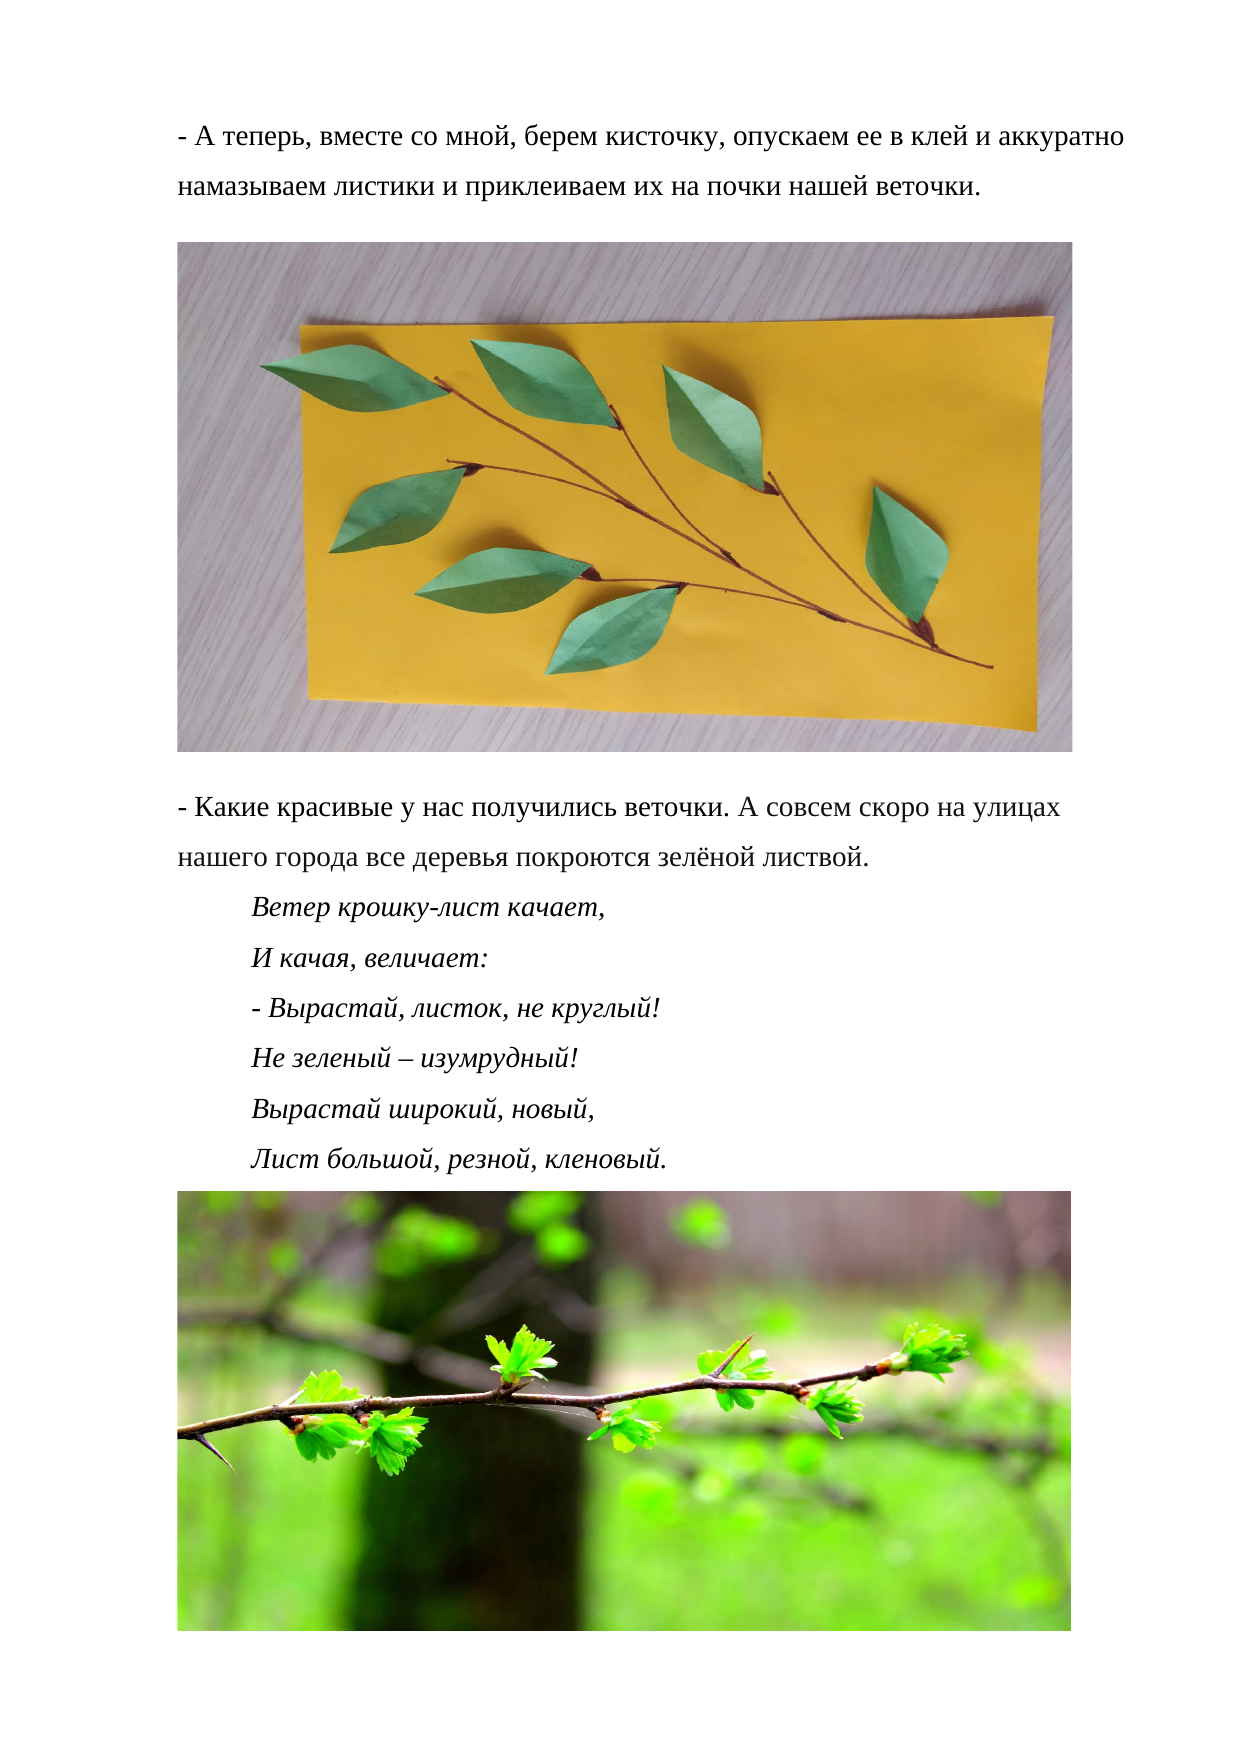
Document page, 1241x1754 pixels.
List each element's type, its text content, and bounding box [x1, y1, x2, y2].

text Лист большой, резной, кленовый. [177, 1141, 1152, 1175]
picture [177, 242, 1073, 752]
text - А теперь, вместе со мной, берем кисточку, опускаем ее в клей и аккуратно намазываем листики и приклеиваем их на почки нашей веточки. [177, 118, 1152, 202]
text - Вырастай, листок, не круглый! [177, 990, 1152, 1024]
text Не зеленый – изумрудный! [177, 1041, 1152, 1074]
text Ветер крошку-лист качает, [177, 889, 1152, 923]
picture [177, 1191, 1071, 1631]
text И качая, величает: [177, 940, 1152, 973]
text Вырастай широкий, новый, [177, 1091, 1152, 1124]
text - Какие красивые у нас получились веточки. А совсем скоро на улицах нашего города все деревья покроются зелёной листвой. [177, 789, 1152, 873]
